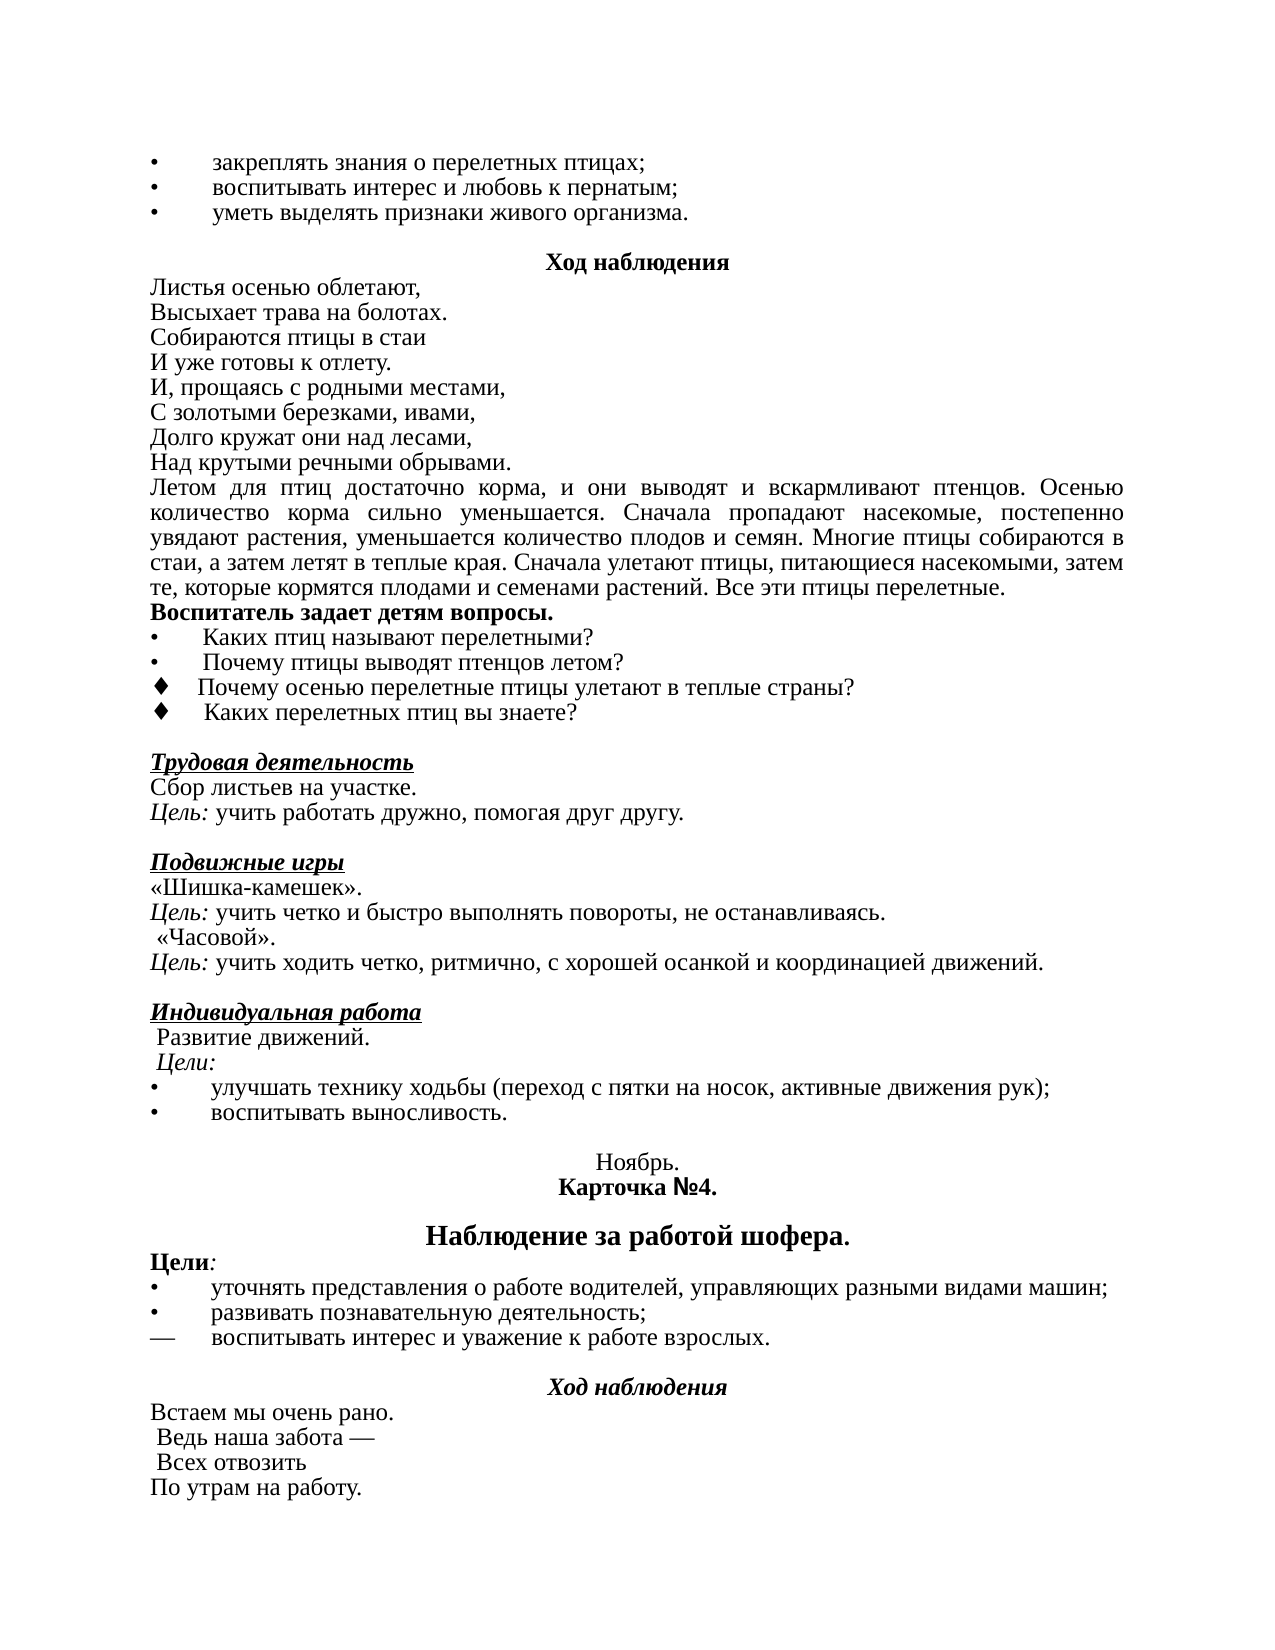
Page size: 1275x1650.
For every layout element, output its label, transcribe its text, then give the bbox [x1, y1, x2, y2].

list улучшать технику ходьбы (переход с пятки на носок, активные движения рук); [150, 1075, 1125, 1100]
text Листья осенью облетают, [150, 275, 1125, 300]
text Цели: [150, 1050, 1125, 1075]
list воспитывать интерес и любовь к пернатым; [150, 175, 1125, 200]
text Подвижные игры [150, 850, 1125, 875]
text Наблюдение за работой шофера. [791, 1225, 1125, 1250]
text Цели: [150, 1250, 1125, 1275]
text Долго кружат они над лесами, [150, 425, 1125, 450]
text Карточка №4. [150, 1175, 1125, 1200]
list развивать познавательную деятельность; [150, 1300, 1125, 1325]
list уметь выделять признаки живого организма. [150, 200, 1125, 225]
list Почему птицы выводят птенцов летом? [150, 650, 1125, 675]
text Ведь наша забота — [150, 1425, 1125, 1450]
list Каких птиц называют перелетными? [150, 625, 1125, 650]
text И уже готовы к отлету. [150, 350, 1125, 375]
text Воспитатель задает детям вопросы. [150, 600, 1125, 625]
text С золотыми березками, ивами, [150, 400, 1125, 425]
text По утрам на работу. [150, 1475, 1125, 1500]
text «Шишка-камешек». [150, 875, 1125, 900]
text Ход наблюдения [150, 1375, 1125, 1400]
text — воспитывать интерес и уважение к работе взрослых. [150, 1325, 1125, 1350]
text Цель: учить ходить четко, ритмично, с хорошей осанкой и координацией движений. [150, 950, 1125, 975]
text ♦ Каких перелетных птиц вы знаете? [150, 700, 1125, 725]
text Ноябрь. [150, 1150, 1125, 1175]
text И, прощаясь с родными местами, [150, 375, 1125, 400]
text Цель: учить работать дружно, помогая друг другу. [150, 800, 1125, 825]
list воспитывать выносливость. [150, 1100, 1125, 1125]
text Высыхает трава на болотах. [150, 300, 1125, 325]
text Индивидуальная работа [150, 1000, 1125, 1025]
text Летом для птиц достаточно корма, и они выводят и вскармливают птенцов. Осенью количество корма сильно уменьшается. Сначала пропадают насекомые, постепенно увядают растения, уменьшается количество плодов и семян. Многие птицы собираются в стаи, а затем летят в теплые края. Сначала улетают птицы, питающиеся насекомыми, затем те, которые кормятся плодами и семенами растений. Все эти птицы перелетные. [150, 475, 1125, 600]
list уточнять представления о работе водителей, управляющих разными видами машин; [150, 1275, 1125, 1300]
text Цель: учить четко и быстро выполнять повороты, не останавливаясь. [150, 900, 1125, 925]
text Собираются птицы в стаи [150, 325, 1125, 350]
text Встаем мы очень рано. [150, 1400, 1125, 1425]
text «Часовой». [150, 925, 1125, 950]
text Трудовая деятельность [150, 750, 1125, 775]
text Сбор листьев на участке. [150, 775, 1125, 800]
text Ход наблюдения [150, 250, 1125, 275]
list закреплять знания о перелетных птицах; [150, 150, 1125, 175]
text Развитие движений. [150, 1025, 1125, 1050]
text Наблюдение за работой шофера. [150, 1225, 787, 1250]
text ♦ Почему осенью перелетные птицы улетают в теплые страны? [150, 675, 1125, 700]
text Всех отвозить [150, 1450, 1125, 1475]
text Над крутыми речными обрывами. [150, 450, 1125, 475]
